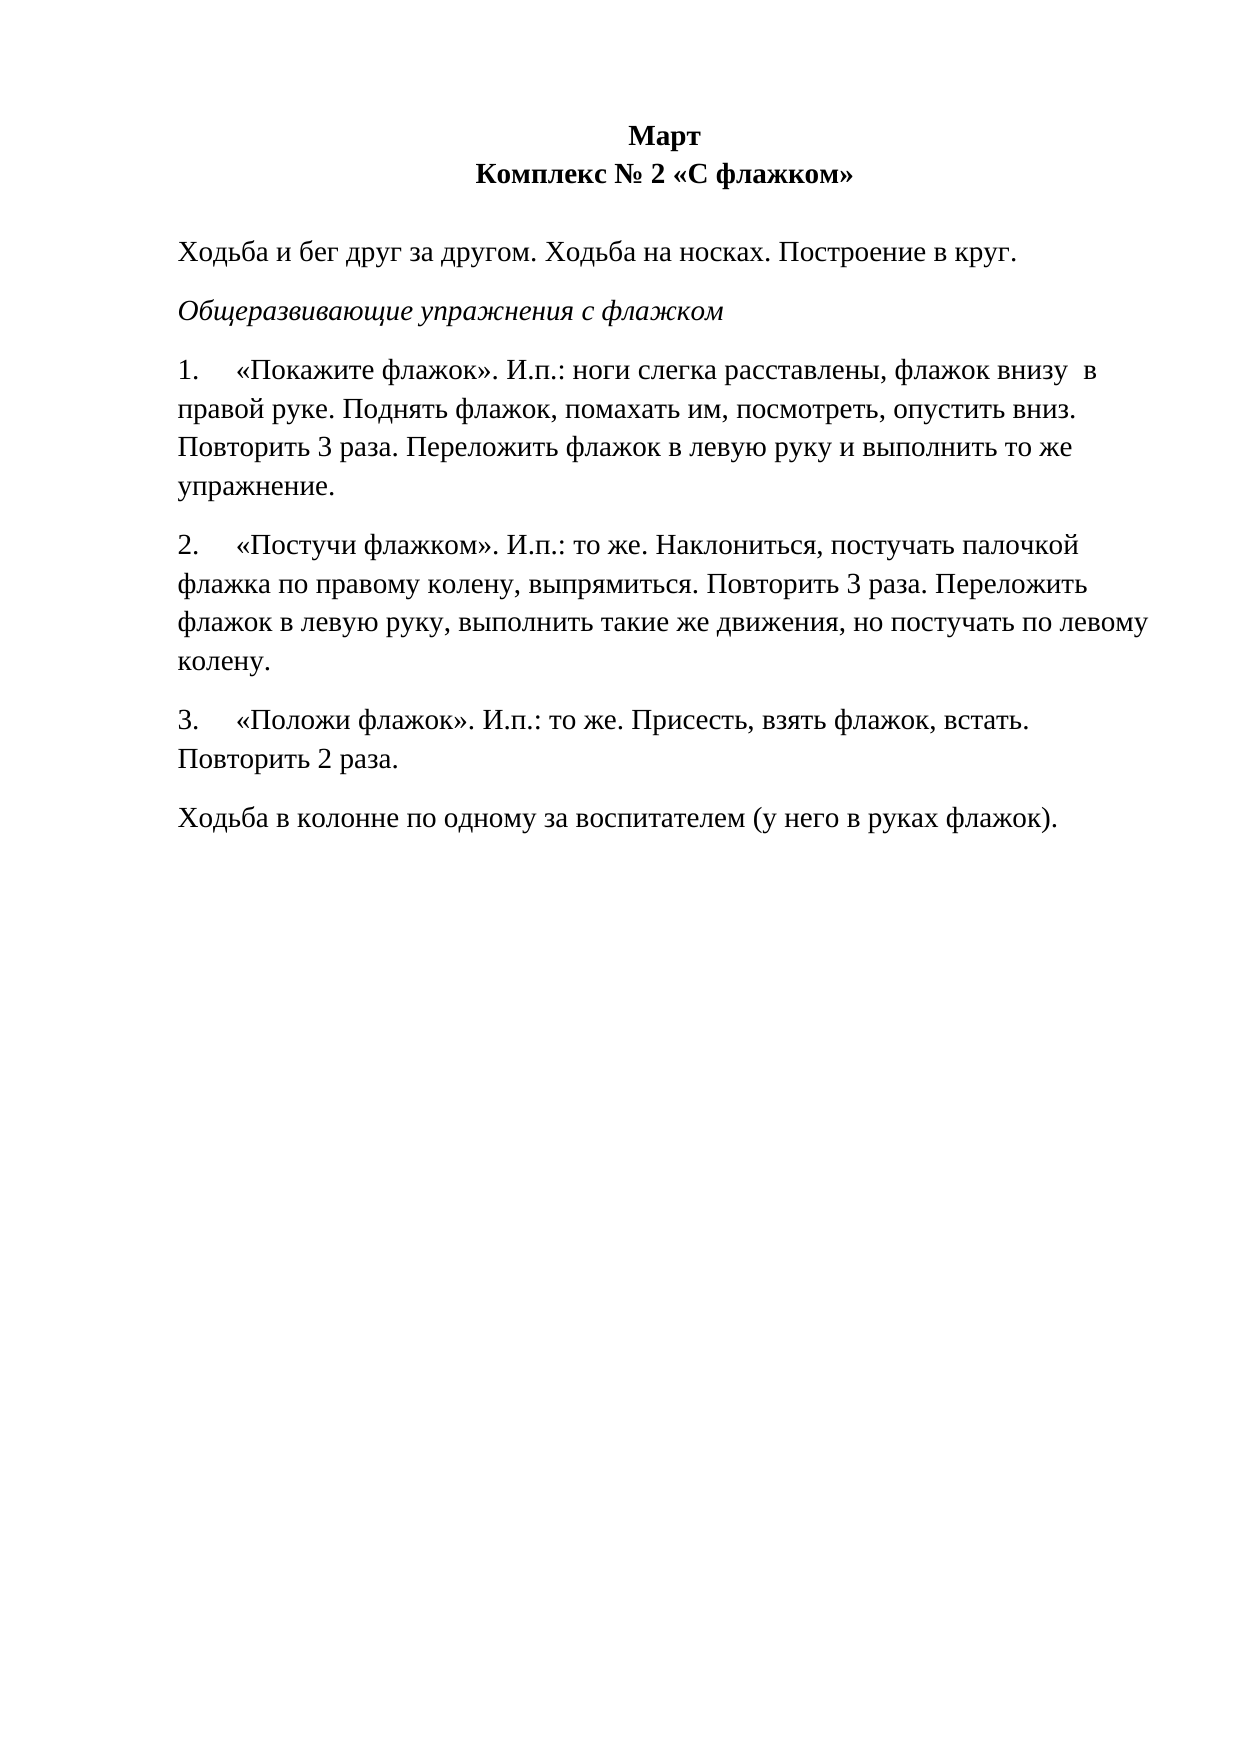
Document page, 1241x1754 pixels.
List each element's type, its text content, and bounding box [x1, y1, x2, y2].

text Общеразвивающие упражнения с флажком [177, 293, 1152, 327]
text 1. «Покажите флажок». И.п.: ноги слегка расставлены, флажок внизу в правой руке. Поднять флажок, помахать им, посмотреть, опустить вниз. Повторить 3 раза. Переложить флажок в левую руку и выполнить то же упражнение. [177, 352, 1152, 502]
text Март [177, 118, 1152, 152]
text Ходьба в колонне по одному за воспитателем (у него в руках флажок). [177, 800, 1152, 834]
text Комплекс № 2 «С флажком» [177, 157, 1152, 190]
text 2. «Постучи флажком». И.п.: то же. Наклониться, постучать палочкой флажка по правому колену, выпрямиться. Повторить 3 раза. Переложить флажок в левую руку, выполнить такие же движения, но постучать по левому колену. [177, 527, 1152, 677]
text 3. «Положи флажок». И.п.: то же. Присесть, взять флажок, встать. Повторить 2 раза. [177, 702, 1152, 774]
text Ходьба и бег друг за другом. Ходьба на носках. Построение в круг. [177, 234, 1152, 267]
